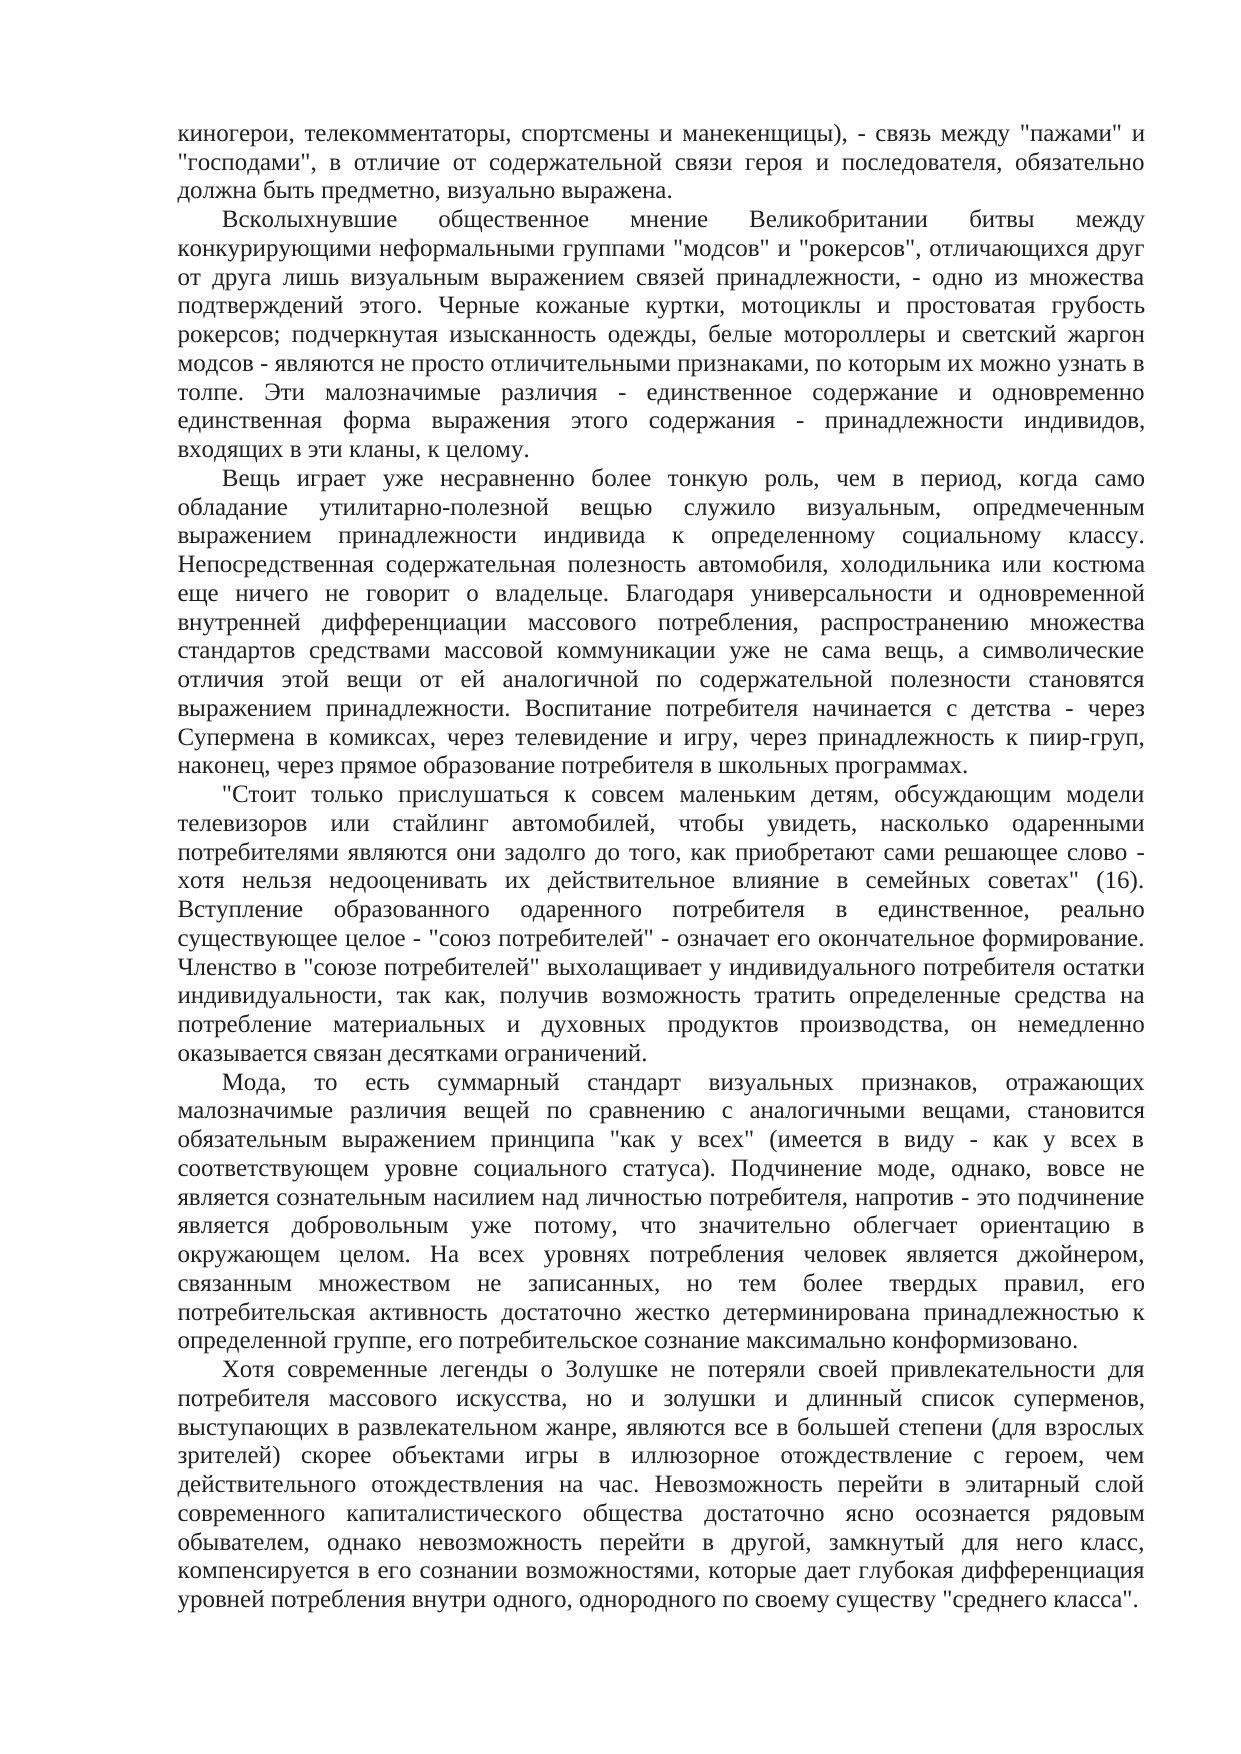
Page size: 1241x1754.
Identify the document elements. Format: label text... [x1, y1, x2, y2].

text Мода, то есть суммарный стандарт визуальных признаков, отражающих малозначимые различия вещей по сравнению с аналогичными вещами, становится обязательным выражением принципа "как у всех" (имеется в виду - как у всех в соответствующем уровне социального статуса). Подчинение моде, однако, вовсе не является сознательным насилием над личностью потребителя, напротив - это подчинение является добровольным уже потому, что значительно облегчает ориентацию в окружающем целом. На всех уровнях потребления человек является джойнером, связанным множеством не записанных, но тем более твердых правил, его потребительская активность достаточно жестко детерминирована принадлежностью к определенной группе, его потребительское сознание максимально конформизовано. [177, 1067, 1146, 1354]
text Хотя современные легенды о Золушке не потеряли своей привлекательности для потребителя массового искусства, но и золушки и длинный список суперменов, выступающих в развлекательном жанре, являются все в большей степени (для взрослых зрителей) скорее объектами игры в иллюзорное отождествление с героем, чем действительного отождествления на час. Невозможность перейти в элитарный слой современного капиталистического общества достаточно ясно осознается рядовым обывателем, однако невозможность перейти в другой, замкнутый для него класс, компенсируется в его сознании возможностями, которые дает глубокая дифференциация уровней потребления внутри одного, однородного по своему существу "среднего класса". [177, 1354, 1146, 1613]
text "Стоит только прислушаться к совсем маленьким детям, обсуждающим модели телевизоров или стайлинг автомобилей, чтобы увидеть, насколько одаренными потребителями являются они задолго до того, как приобретают сами решающее слово - хотя нельзя недооценивать их действительное влияние в семейных советах" (16). Вступление образованного одаренного потребителя в единственное, реально существующее целое - "союз потребителей" - означает его окончательное формирование. Членство в "союзе потребителей" выхолащивает у индивидуального потребителя остатки индивидуальности, так как, получив возможность тратить определенные средства на потребление материальных и духовных продуктов производства, он немедленно оказывается связан десятками ограничений. [177, 779, 1146, 1067]
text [177, 118, 1146, 204]
text Всколыхнувшие общественное мнение Великобритании битвы между конкурирующими неформальными группами "модсов" и "рокерсов", отличающихся друг от друга лишь визуальным выражением связей принадлежности, - одно из множества подтверждений этого. Черные кожаные куртки, мотоциклы и простоватая грубость рокерсов; подчеркнутая изысканность одежды, белые мотороллеры и светский жаргон модсов - являются не просто отличительными признаками, по которым их можно узнать в толпе. Эти малозначимые различия - единственное содержание и одновременно единственная форма выражения этого содержания - принадлежности индивидов, входящих в эти кланы, к целому. [177, 204, 1146, 463]
text Вещь играет уже несравненно более тонкую роль, чем в период, когда само обладание утилитарно-полезной вещью служило визуальным, опредмеченным выражением принадлежности индивида к определенному социальному классу. Непосредственная содержательная полезность автомобиля, холодильника или костюма еще ничего не говорит о владельце. Благодаря универсальности и одновременной внутренней дифференциации массового потребления, распространению множества стандартов средствами массовой коммуникации уже не сама вещь, а символические отличия этой вещи от ей аналогичной по содержательной полезности становятся выражением принадлежности. Воспитание потребителя начинается с детства - через Супермена в комиксах, через телевидение и игру, через принадлежность к пиир-груп, наконец, через прямое образование потребителя в школьных программах. [177, 463, 1146, 779]
